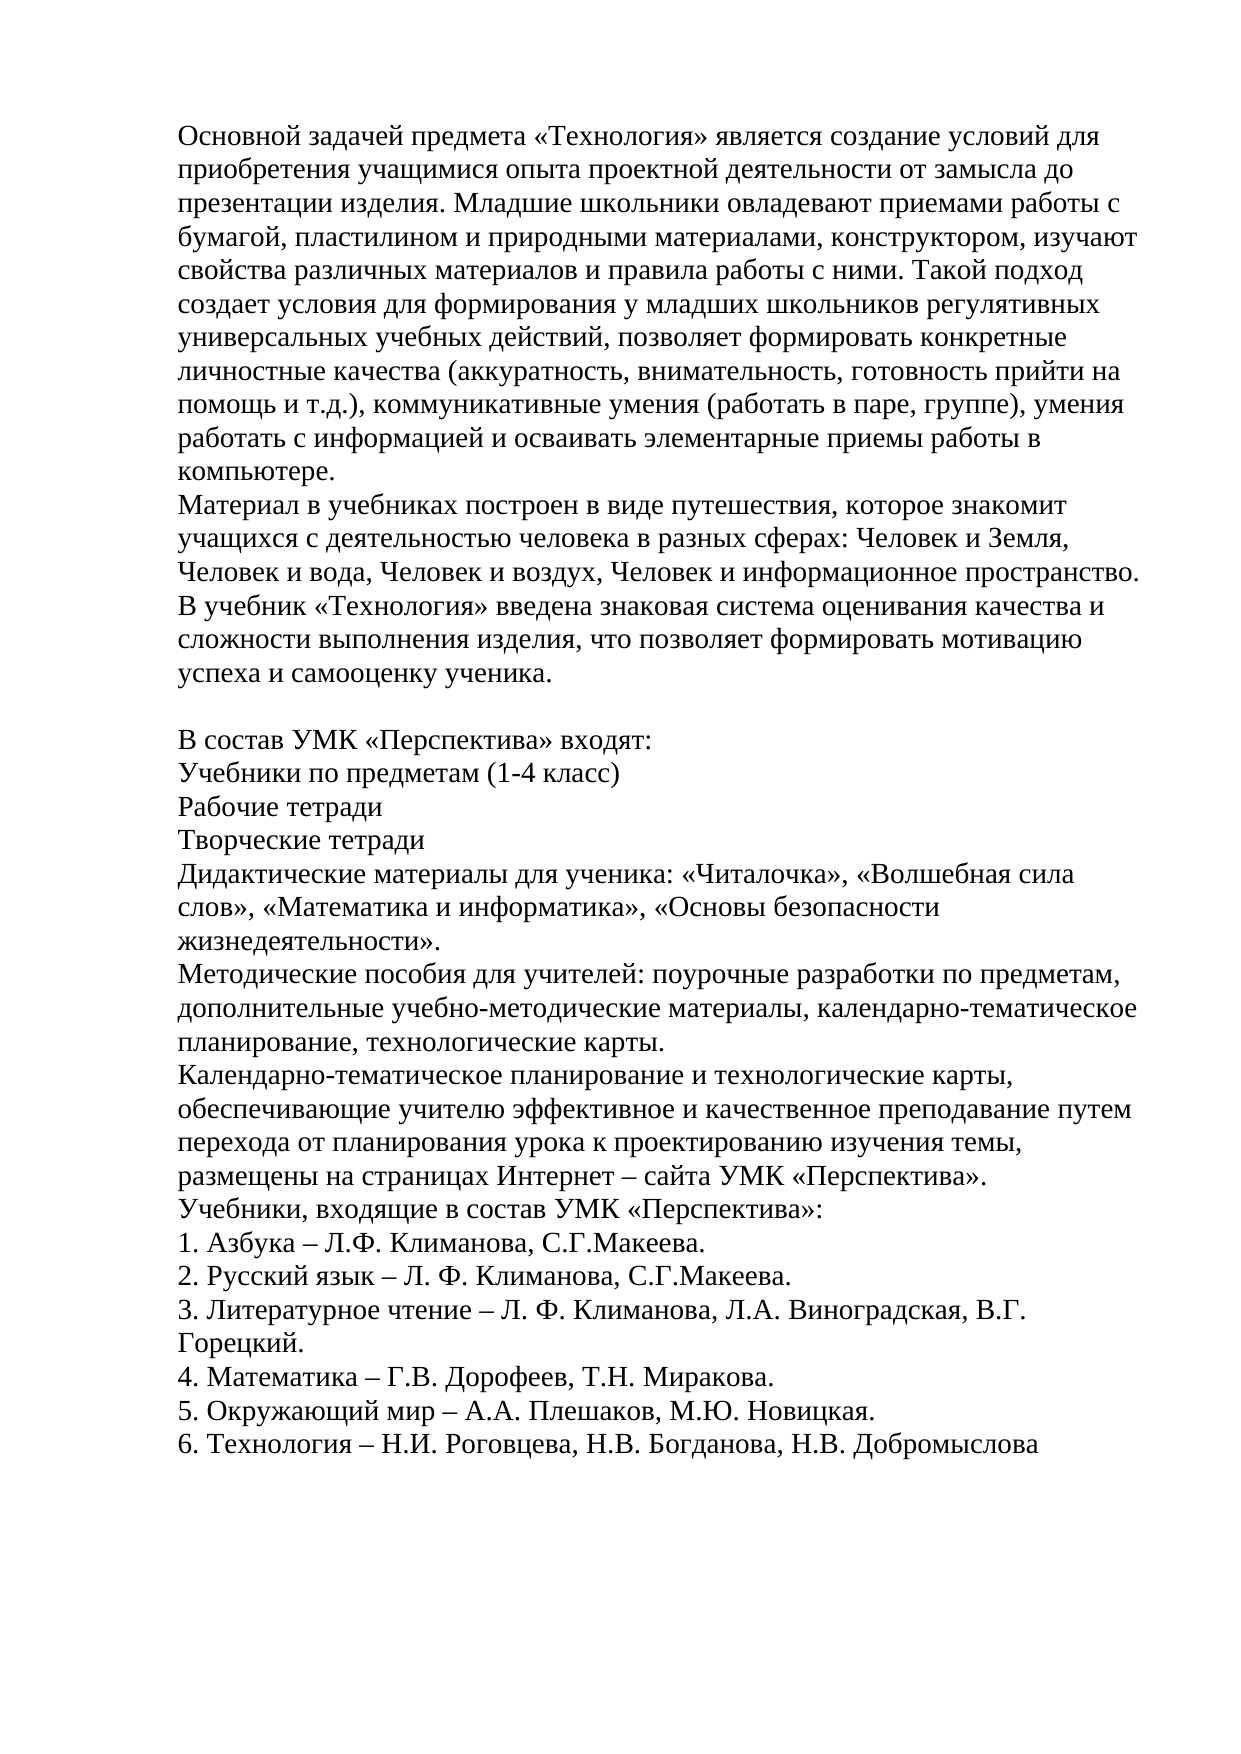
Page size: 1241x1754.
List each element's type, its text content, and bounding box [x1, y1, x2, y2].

text Основной задачей предмета «Технология» является создание условий для приобретения учащимися опыта проектной деятельности от замысла до презентации изделия. Младшие школьники овладевают приемами работы с бумагой, пластилином и природными материалами, конструктором, изучают свойства различных материалов и правила работы с ними. Такой подход создает условия для формирования у младших школьников регулятивных универсальных учебных действий, позволяет формировать конкретные личностные качества (аккуратность, внимательность, готовность прийти на помощь и т.д.), коммуникативные умения (работать в паре, группе), умения работать с информацией и осваивать элементарные приемы работы в компьютере. [177, 118, 1152, 487]
text Дидактические материалы для ученика: «Читалочка», «Волшебная сила слов», «Математика и информатика», «Основы безопасности жизнедеятельности». [177, 856, 1152, 957]
text 1. Азбука – Л.Ф. Климанова, С.Г.Макеева. [177, 1225, 1152, 1258]
text 4. Математика – Г.В. Дорофеев, Т.Н. Миракова. [177, 1359, 1152, 1393]
text Рабочие тетради [177, 789, 1152, 822]
text 2. Русский язык – Л. Ф. Климанова, С.Г.Макеева. [177, 1258, 1152, 1292]
text Календарно-тематическое планирование и технологические карты, обеспечивающие учителю эффективное и качественное преподавание путем перехода от планирования урока к проектированию изучения темы, размещены на страницах Интернет – сайта УМК «Перспектива». [177, 1057, 1152, 1191]
text Материал в учебниках построен в виде путешествия, которое знакомит учащихся с деятельностью человека в разных сферах: Человек и Земля, Человек и вода, Человек и воздух, Человек и информационное пространство. [177, 487, 1152, 588]
text Методические пособия для учителей: поурочные разработки по предметам, дополнительные учебно-методические материалы, календарно-тематическое планирование, технологические карты. [177, 957, 1152, 1057]
text 3. Литературное чтение – Л. Ф. Климанова, Л.А. Виноградская, В.Г. Горецкий. [177, 1292, 1152, 1359]
text В состав УМК «Перспектива» входят: [177, 722, 1152, 755]
text Учебники, входящие в состав УМК «Перспектива»: [177, 1191, 1152, 1225]
text Творческие тетради [177, 822, 1152, 856]
text 6. Технология – Н.И. Роговцева, Н.В. Богданова, Н.В. Добромыслова [177, 1426, 1152, 1460]
text В учебник «Технология» введена знаковая система оценивания качества и сложности выполнения изделия, что позволяет формировать мотивацию успеха и самооценку ученика. [177, 588, 1152, 688]
text Учебники по предметам (1-4 класс) [177, 755, 1152, 789]
text 5. Окружающий мир – А.А. Плешаков, М.Ю. Новицкая. [177, 1393, 1152, 1426]
